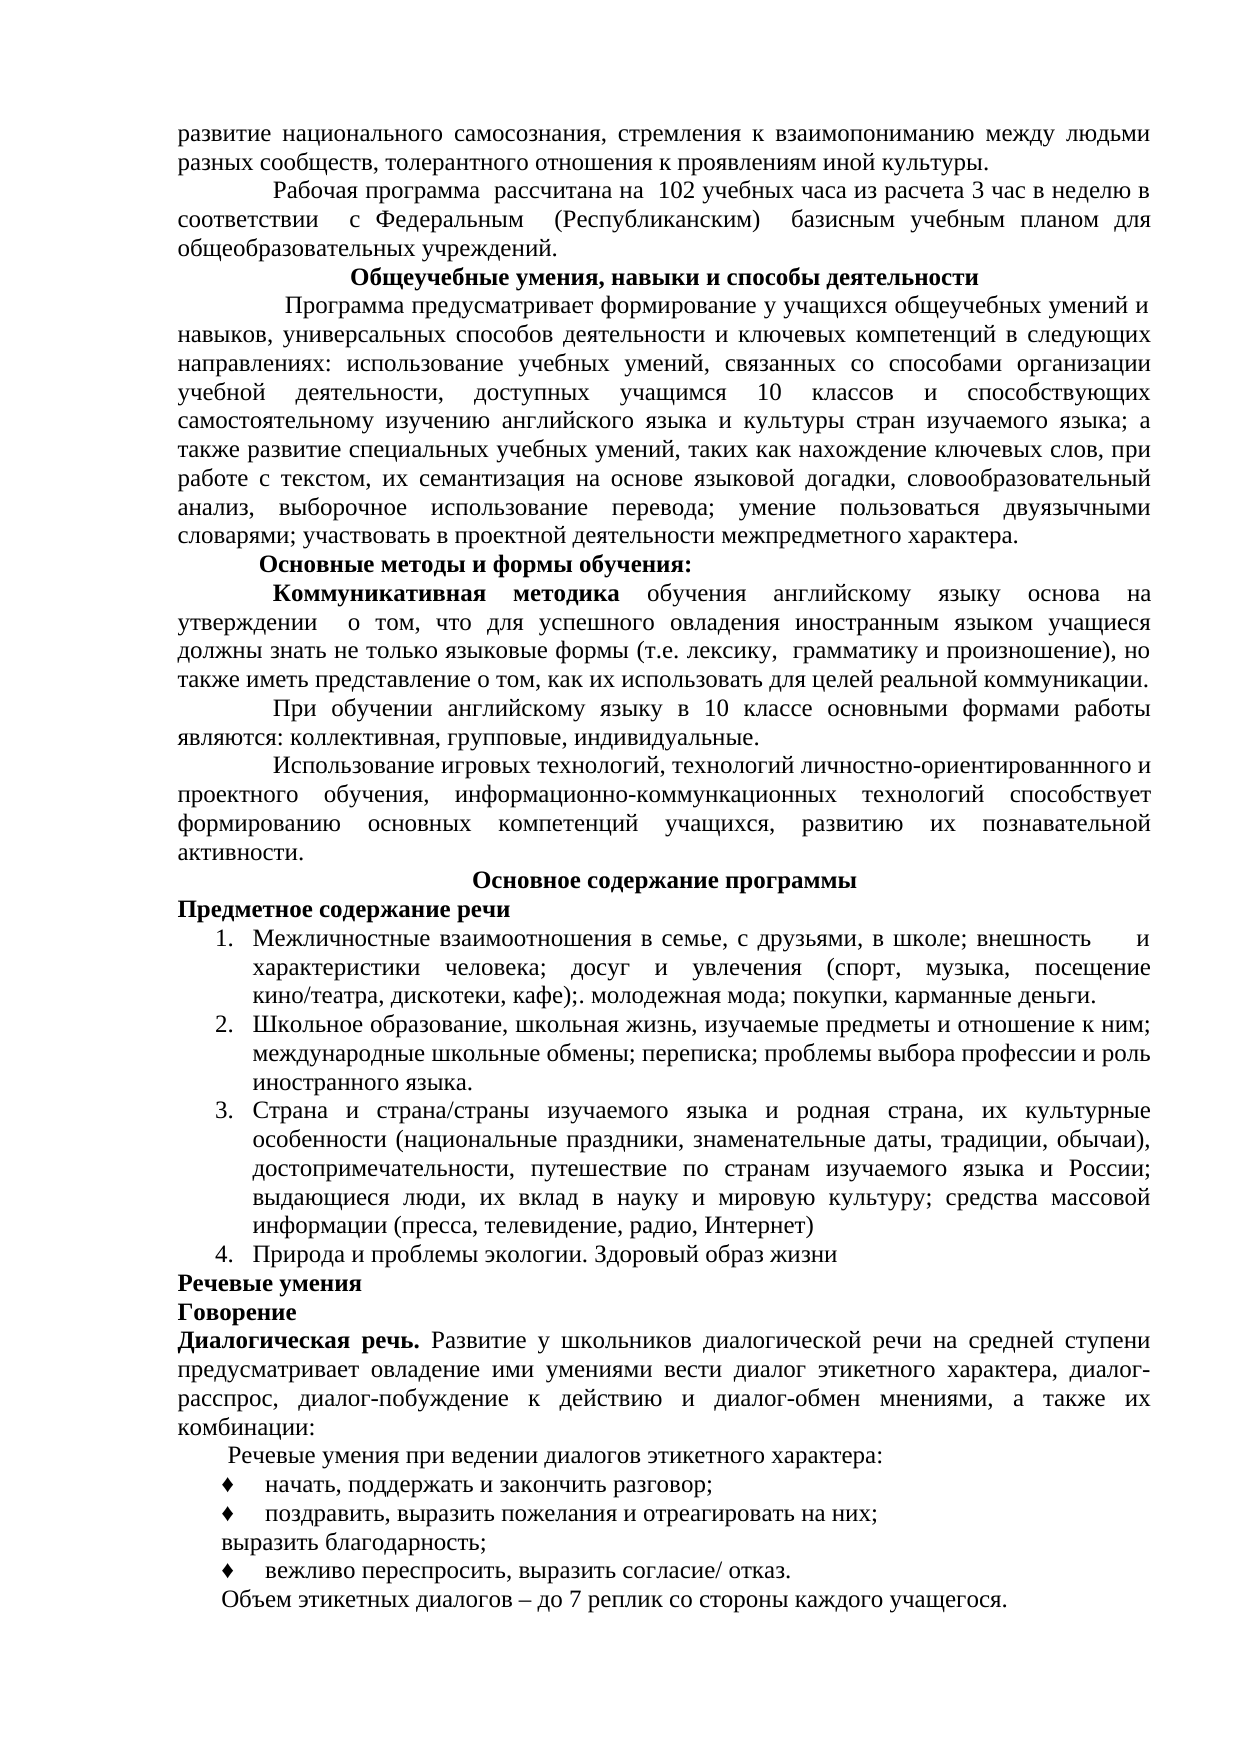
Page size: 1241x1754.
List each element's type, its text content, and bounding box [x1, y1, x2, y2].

text ♦ вежливо переспросить, выразить согласие/ отказ. [177, 1556, 1152, 1584]
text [177, 118, 1152, 176]
text Программа предусматривает формирование у учащихся общеучебных умений и навыков, универсальных способов деятельности и ключевых компетенций в следующих направлениях: использование учебных умений, связанных со способами организации учебной деятельности, доступных учащимся 10 классов и способствующих самостоятельному изучению английского языка и культуры стран изучаемого языка; а также развитие специальных учебных умений, таких как нахождение ключевых слов, при работе с текстом, их семантизация на основе языковой догадки, словообразовательный анализ, выборочное использование перевода; умение пользоваться двуязычными словарями; участвовать в проектной деятельности межпредметного характера. [177, 291, 1152, 549]
text Диалогическая речь. Развитие у школьников диалогической речи на средней ступени предусматривает овладение ими умениями вести диалог этикетного характера, диалог-расспрос, диалог-побуждение к действию и диалог-обмен мнениями, а также их комбинации: [177, 1326, 1152, 1441]
text Основные методы и формы обучения: [177, 549, 1152, 578]
text Использование игровых технологий, технологий личностно-ориентированнного и проектного обучения, информационно-коммункационных технологий способствует формированию основных компетенций учащихся, развитию их познавательной активности. [177, 751, 1152, 866]
text Рабочая программа рассчитана на 102 учебных часа из расчета 3 час в неделю в соответствии с Федеральным (Республиканским) базисным учебным планом для общеобразовательных учреждений. [177, 176, 1152, 262]
list Природа и проблемы экологии. Здоровый образ жизни [215, 1239, 1152, 1268]
text При обучении английскому языку в 10 классе основными формами работы являются: коллективная, групповые, индивидуальные. [177, 693, 1152, 751]
text ♦ начать, поддержать и закончить разговор; [177, 1469, 1152, 1498]
text Речевые умения при ведении диалогов этикетного характера: [177, 1441, 1152, 1469]
text Предметное содержание речи [177, 894, 1152, 923]
text Коммуникативная методика обучения английскому языку основа на утверждении о том, что для успешного овладения иностранным языком учащиеся должны знать не только языковые формы (т.е. лексику, грамматику и произношение), но также иметь представление о том, как их использовать для целей реальной коммуникации. [177, 578, 1152, 693]
list Школьное образование, школьная жизнь, изучаемые предметы и отношение к ним; международные школьные обмены; переписка; проблемы выбора профессии и роль иностранного языка. [215, 1009, 1152, 1096]
text выразить благодарность; [177, 1527, 1152, 1556]
list Страна и страна/страны изучаемого языка и родная страна, их культурные особенности (национальные праздники, знаменательные даты, традиции, обычаи), достопримечательности, путешествие по странам изучаемого языка и России; выдающиеся люди, их вклад в науку и мировую культуру; средства массовой информации (пресса, телевидение, радио, Интернет) [215, 1096, 1152, 1239]
text Речевые умения [177, 1268, 1152, 1297]
list Межличностные взаимоотношения в семье, с друзьями, в школе; внешность и характеристики человека; досуг и увлечения (спорт, музыка, посещение кино/театра, дискотеки, кафе);. молодежная мода; покупки, карманные деньги. [215, 923, 1152, 1009]
text ♦ поздравить, выразить пожелания и отреагировать на них; [177, 1498, 1152, 1527]
text Объем этикетных диалогов – до 7 реплик со стороны каждого учащегося. [177, 1584, 1152, 1613]
text Общеучебные умения, навыки и способы деятельности [177, 262, 1152, 291]
text Основное содержание программы [177, 866, 1152, 894]
text Говорение [177, 1297, 1152, 1326]
